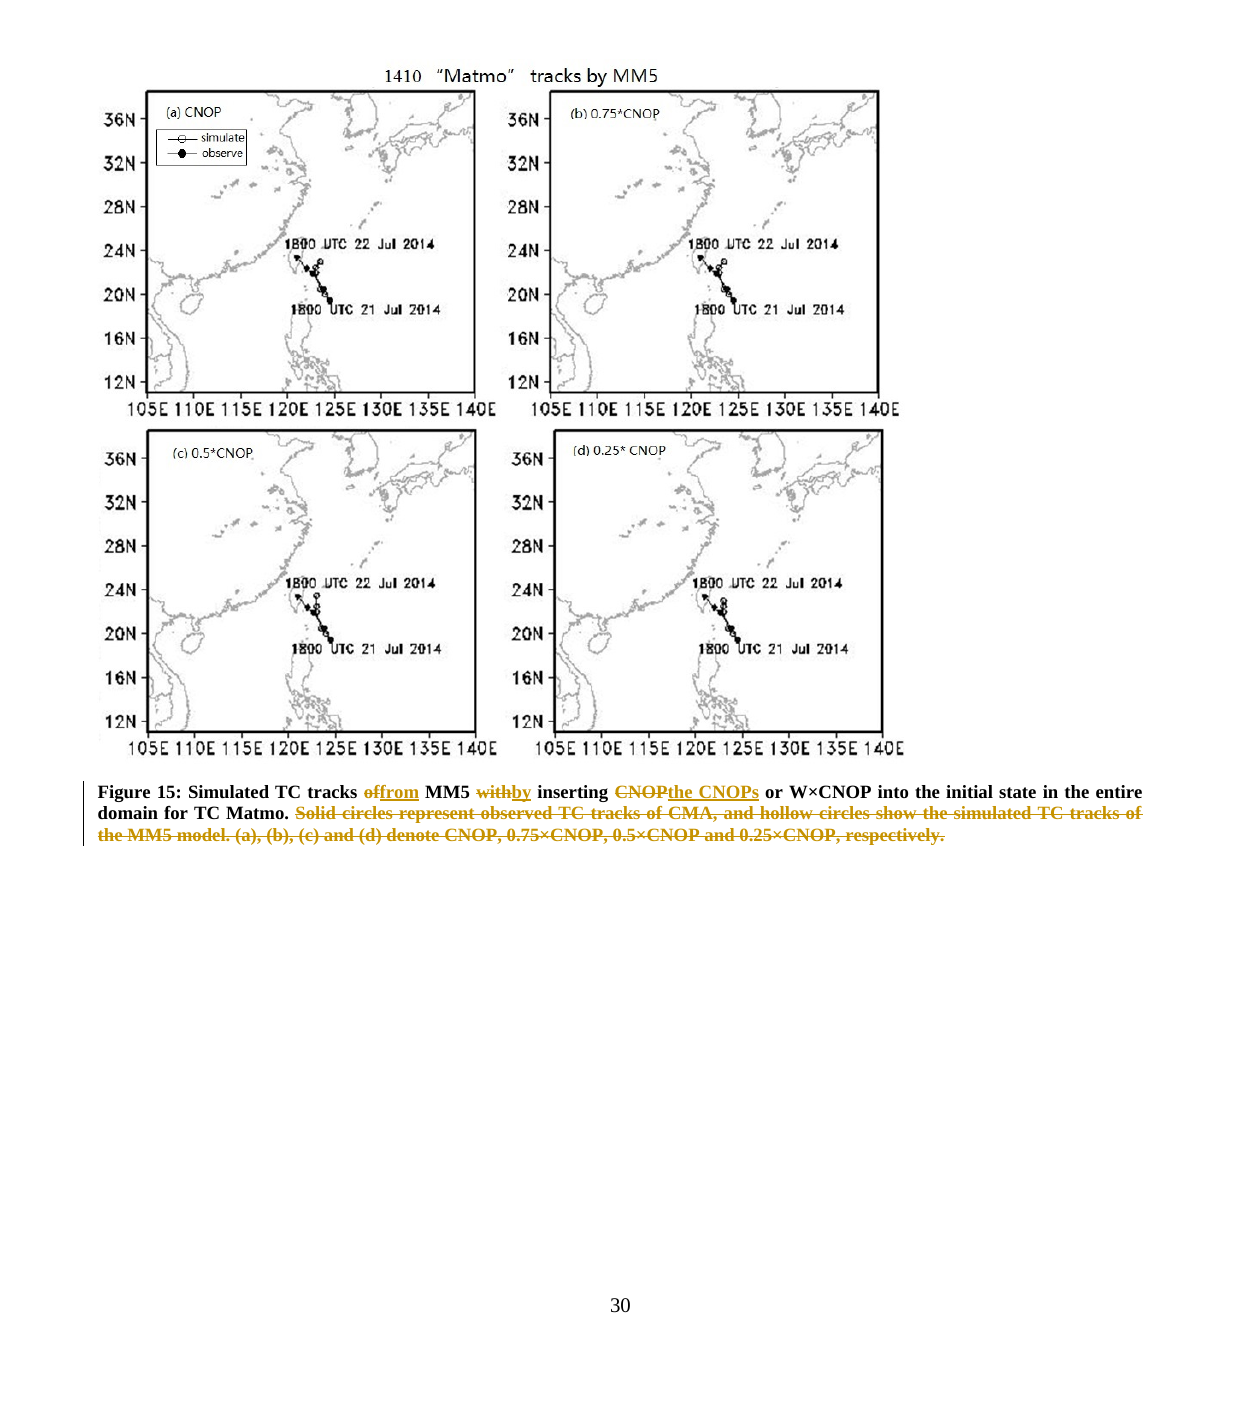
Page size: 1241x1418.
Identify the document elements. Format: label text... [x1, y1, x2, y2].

picture [97, 59, 916, 769]
text Figure 15: Simulated TC tracks MM5 inserting or W×CNOP into the initial state in the entire domain for TC Matmo. [97, 781, 1143, 846]
